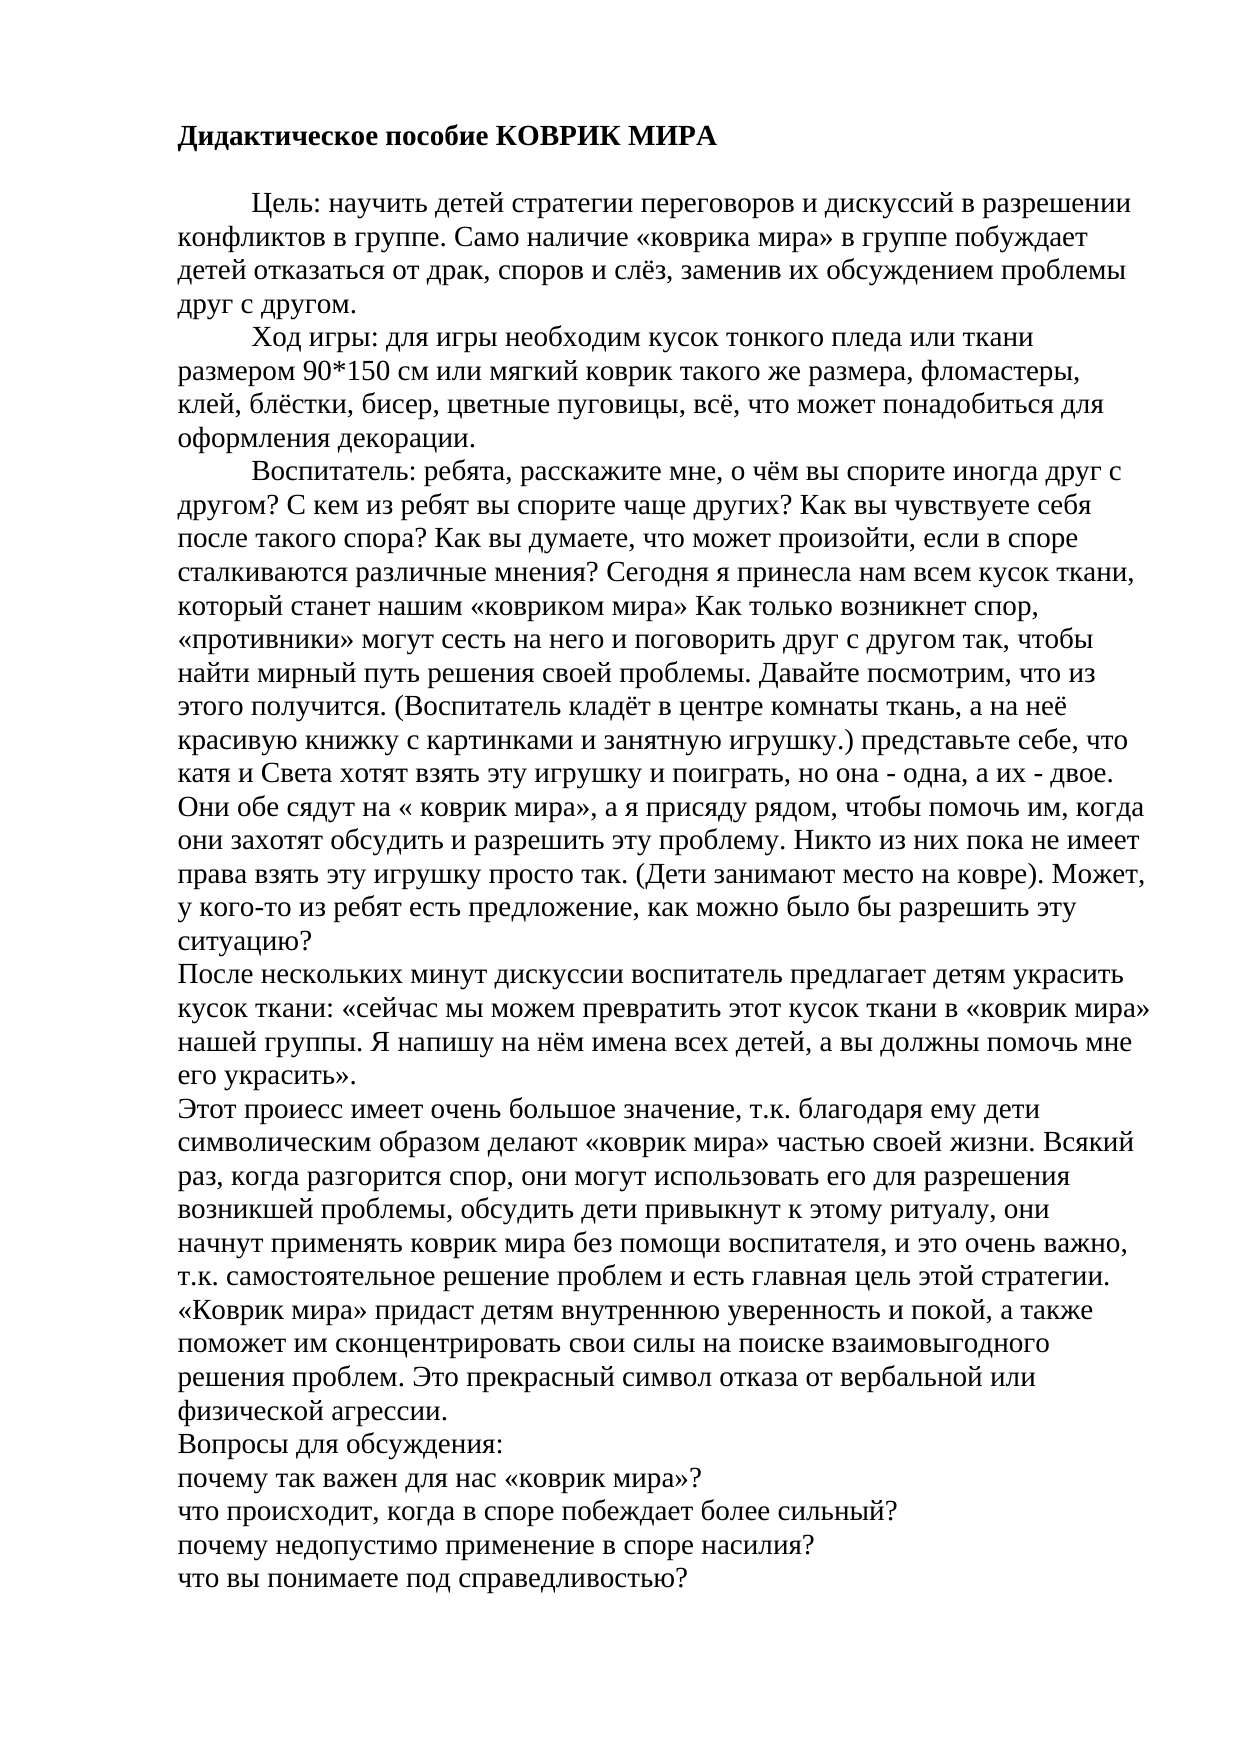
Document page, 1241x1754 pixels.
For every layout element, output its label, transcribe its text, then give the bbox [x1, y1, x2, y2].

text Дидактическое пособие КОВРИК МИРА [177, 118, 1152, 152]
text Вопросы для обсуждения: [177, 1426, 1152, 1460]
text Цель: научить детей стратегии переговоров и дискуссий в разрешении конфликтов в группе. Само наличие «коврика мира» в группе побуждает детей отказаться от драк, споров и слёз, заменив их обсуждением проблемы друг с другом. [177, 185, 1152, 319]
text почему недопустимо применение в споре насилия? [177, 1527, 1152, 1560]
text что происходит, когда в споре побеждает более сильный? [177, 1493, 1152, 1527]
text Этот проиесс имеет очень большое значение, т.к. благодаря ему дети символическим образом делают «коврик мира» частью своей жизни. Всякий раз, когда разгорится спор, они могут использовать его для разрешения возникшей проблемы, обсудить дети привыкнут к этому ритуалу, они начнут применять коврик мира без помощи воспитателя, и это очень важно, т.к. самостоятельное решение проблем и есть главная цель этой стратегии. «Коврик мира» придаст детям внутреннюю уверенность и покой, а также поможет им сконцентрировать свои силы на поиске взаимовыгодного решения проблем. Это прекрасный символ отказа от вербальной или физической агрессии. [177, 1091, 1152, 1426]
text Ход игры: для игры необходим кусок тонкого пледа или ткани размером 90*150 см или мягкий коврик такого же размера, фломастеры, клей, блёстки, бисер, цветные пуговицы, всё, что может понадобиться для оформления декорации. [177, 319, 1152, 453]
text что вы понимаете под справедливостью? [177, 1560, 1152, 1594]
text После нескольких минут дискуссии воспитатель предлагает детям украсить кусок ткани: «сейчас мы можем превратить этот кусок ткани в «коврик мира» нашей группы. Я напишу на нём имена всех детей, а вы должны помочь мне его украсить». [177, 957, 1152, 1091]
text Воспитатель: ребята, расскажите мне, о чём вы спорите иногда друг с другом? С кем из ребят вы спорите чаще других? Как вы чувствуете себя после такого спора? Как вы думаете, что может произойти, если в споре сталкиваются различные мнения? Сегодня я принесла нам всем кусок ткани, который станет нашим «ковриком мира» Как только возникнет спор, «противники» могут сесть на него и поговорить друг с другом так, чтобы найти мирный путь решения своей проблемы. Давайте посмотрим, что из этого получится. (Воспитатель кладёт в центре комнаты ткань, а на неё красивую книжку с картинками и занятную игрушку.) представьте себе, что катя и Света хотят взять эту игрушку и поиграть, но она - одна, а их - двое. Они обе сядут на « коврик мира», а я присяду рядом, чтобы помочь им, когда они захотят обсудить и разрешить эту проблему. Никто из них пока не имеет права взять эту игрушку просто так. (Дети занимают место на ковре). Может, у кого-то из ребят есть предложение, как можно было бы разрешить эту ситуацию? [177, 453, 1152, 957]
text почему так важен для нас «коврик мира»? [177, 1460, 1152, 1493]
